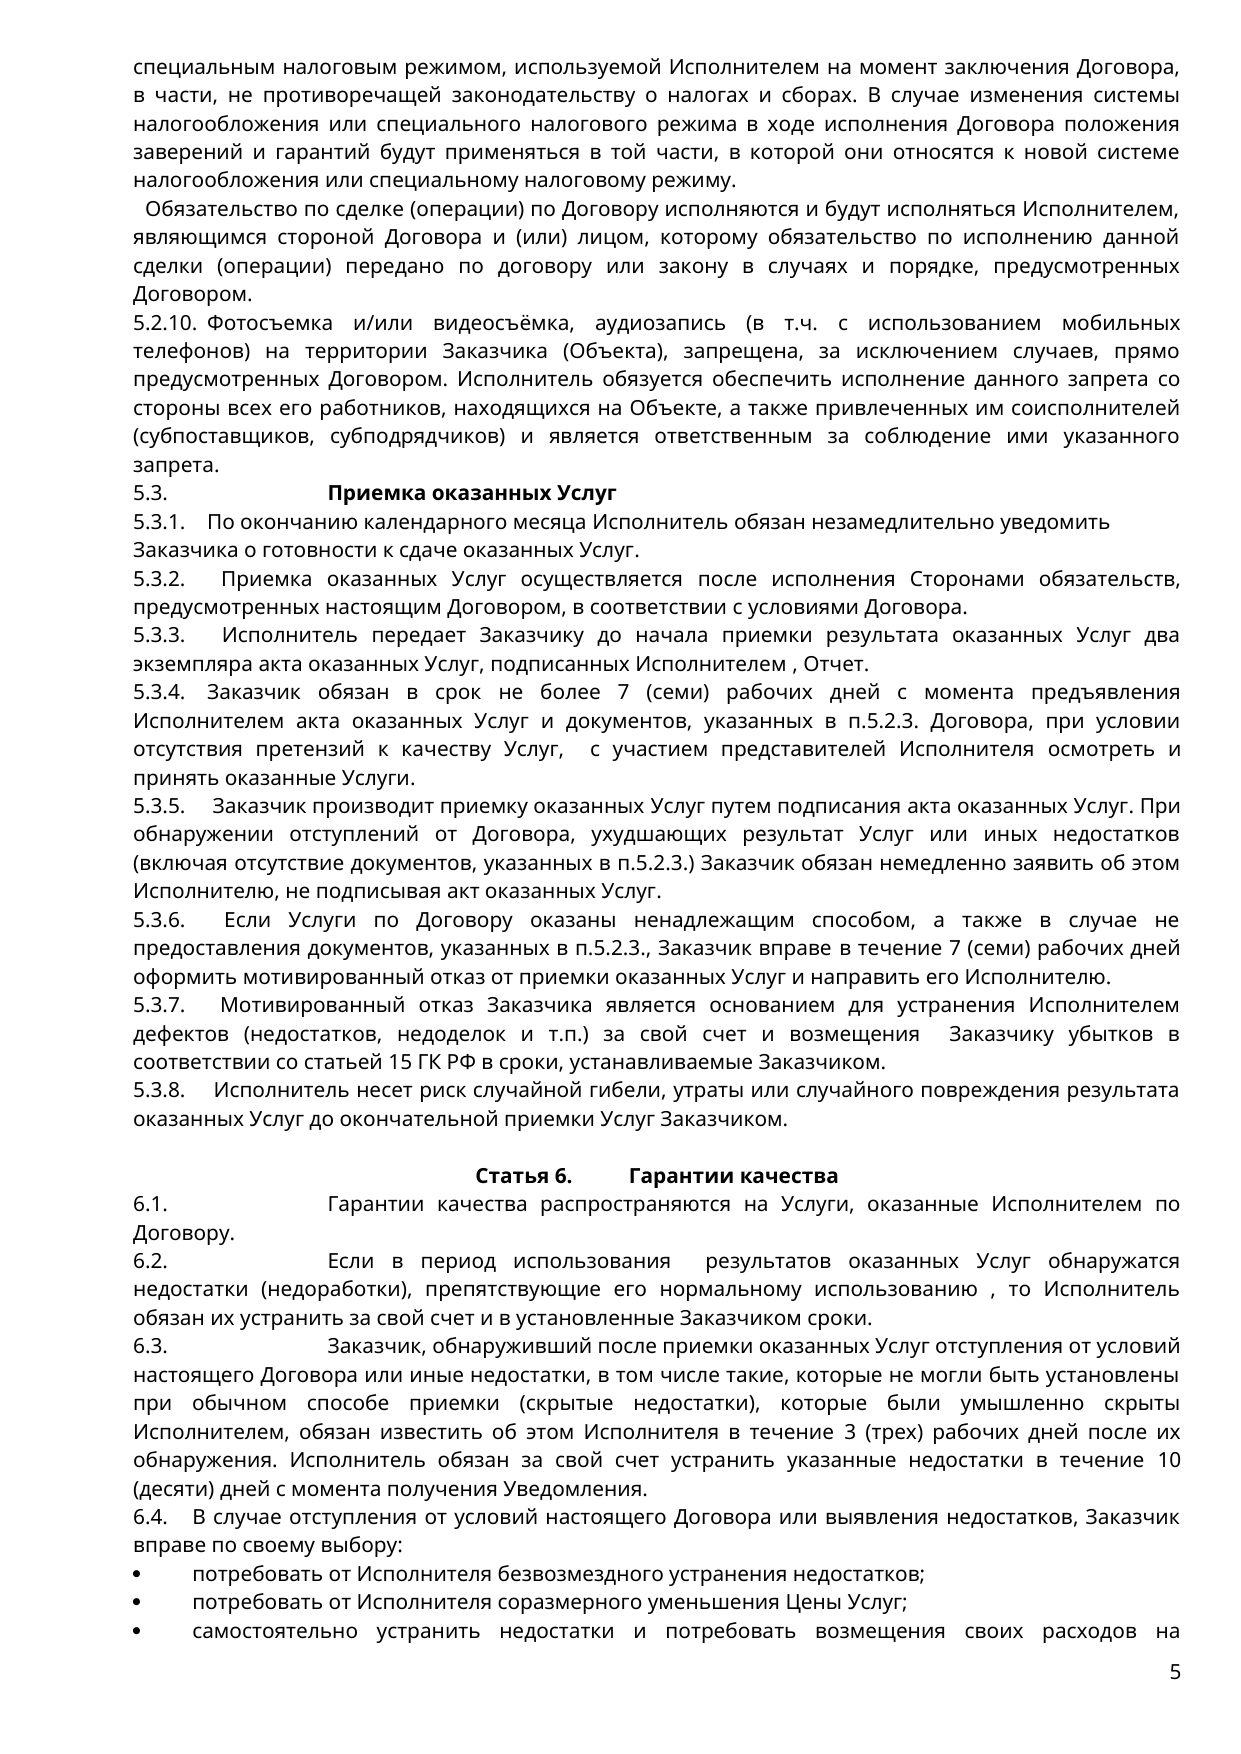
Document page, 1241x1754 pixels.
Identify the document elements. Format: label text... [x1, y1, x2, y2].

list потребовать от Исполнителя безвозмездного устранения недостатков; [133, 1559, 1181, 1587]
list Фотосъемка и/или видеосъёмка, аудиозапись (в т.ч. с использованием мобильных телефонов) на территории Заказчика (Объекта), запрещена, за исключением случаев, прямо предусмотренных Договором. Исполнитель обязуется обеспечить исполнение данного запрета со стороны всех его работников, находящихся на Объекте, а также привлеченных им соисполнителей (субпоставщиков, субподрядчиков) и является ответственным за соблюдение ими указанного запрета. [133, 308, 1181, 478]
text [133, 52, 1181, 194]
subtitle Гарантии качества [133, 1161, 1181, 1189]
list Заказчик обязан в срок не более 7 (семи) рабочих дней с момента предъявления Исполнителем акта оказанных Услуг и документов, указанных в п.5.2.3. Договора, при условии отсутствия претензий к качеству Услуг, с участием представителей Исполнителя осмотреть и принять оказанные Услуги. [133, 677, 1181, 791]
subtitle Гарантии качества распространяются на Услуги, оказанные Исполнителем по Договору. [133, 1189, 1181, 1246]
list Если Услуги по Договору оказаны ненадлежащим способом, а также в случае не предоставления документов, указанных в п.5.2.3., Заказчик вправе в течение 7 (семи) рабочих дней оформить мотивированный отказ от приемки оказанных Услуг и направить его Исполнителю. [133, 905, 1181, 990]
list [133, 1616, 1181, 1644]
list Исполнитель передает Заказчику до начала приемки результата оказанных Услуг два экземпляра акта оказанных Услуг, подписанных Исполнителем , Отчет. [133, 621, 1181, 677]
list Заказчик производит приемку оказанных Услуг путем подписания акта оказанных Услуг. При обнаружении отступлений от Договора, ухудшающих результат Услуг или иных недостатков (включая отсутствие документов, указанных в п.5.2.3.) Заказчик обязан немедленно заявить об этом Исполнителю, не подписывая акт оказанных Услуг. [133, 791, 1181, 905]
list Мотивированный отказ Заказчика является основанием для устранения Исполнителем дефектов (недостатков, недоделок и т.п.) за свой счет и возмещения Заказчику убытков в соответствии со статьей 15 ГК РФ в сроки, устанавливаемые Заказчиком. [133, 990, 1181, 1076]
list По окончанию календарного месяца Исполнитель обязан незамедлительно уведомить Заказчика о готовности к сдаче оказанных Услуг. [133, 507, 1181, 564]
text Обязательство по сделке (операции) по Договору исполняются и будут исполняться Исполнителем, являющимся стороной Договора и (или) лицом, которому обязательство по исполнению данной сделки (операции) передано по договору или закону в случаях и порядке, предусмотренных Договором. [133, 194, 1181, 308]
list Приемка оказанных Услуг [133, 478, 1181, 507]
list Исполнитель несет риск случайной гибели, утраты или случайного повреждения результата оказанных Услуг до окончательной приемки Услуг Заказчиком. [133, 1076, 1181, 1132]
list Приемка оказанных Услуг осуществляется после исполнения Сторонами обязательств, предусмотренных настоящим Договором, в соответствии с условиями Договора. [133, 564, 1181, 621]
subtitle Заказчик, обнаруживший после приемки оказанных Услуг отступления от условий настоящего Договора или иные недостатки, в том числе такие, которые не могли быть установлены при обычном способе приемки (скрытые недостатки), которые были умышленно скрыты Исполнителем, обязан известить об этом Исполнителя в течение 3 (трех) рабочих дней после их обнаружения. Исполнитель обязан за свой счет устранить указанные недостатки в течение 10 (десяти) дней с момента получения Уведомления. [133, 1331, 1181, 1502]
list потребовать от Исполнителя соразмерного уменьшения Цены Услуг; [133, 1587, 1181, 1616]
subtitle Если в период использования результатов оказанных Услуг обнаружатся недостатки (недоработки), препятствующие его нормальному использованию , то Исполнитель обязан их устранить за свой счет и в установленные Заказчиком сроки. [133, 1246, 1181, 1331]
list В случае отступления от условий настоящего Договора или выявления недостатков, Заказчик вправе по своему выбору: [133, 1502, 1181, 1559]
